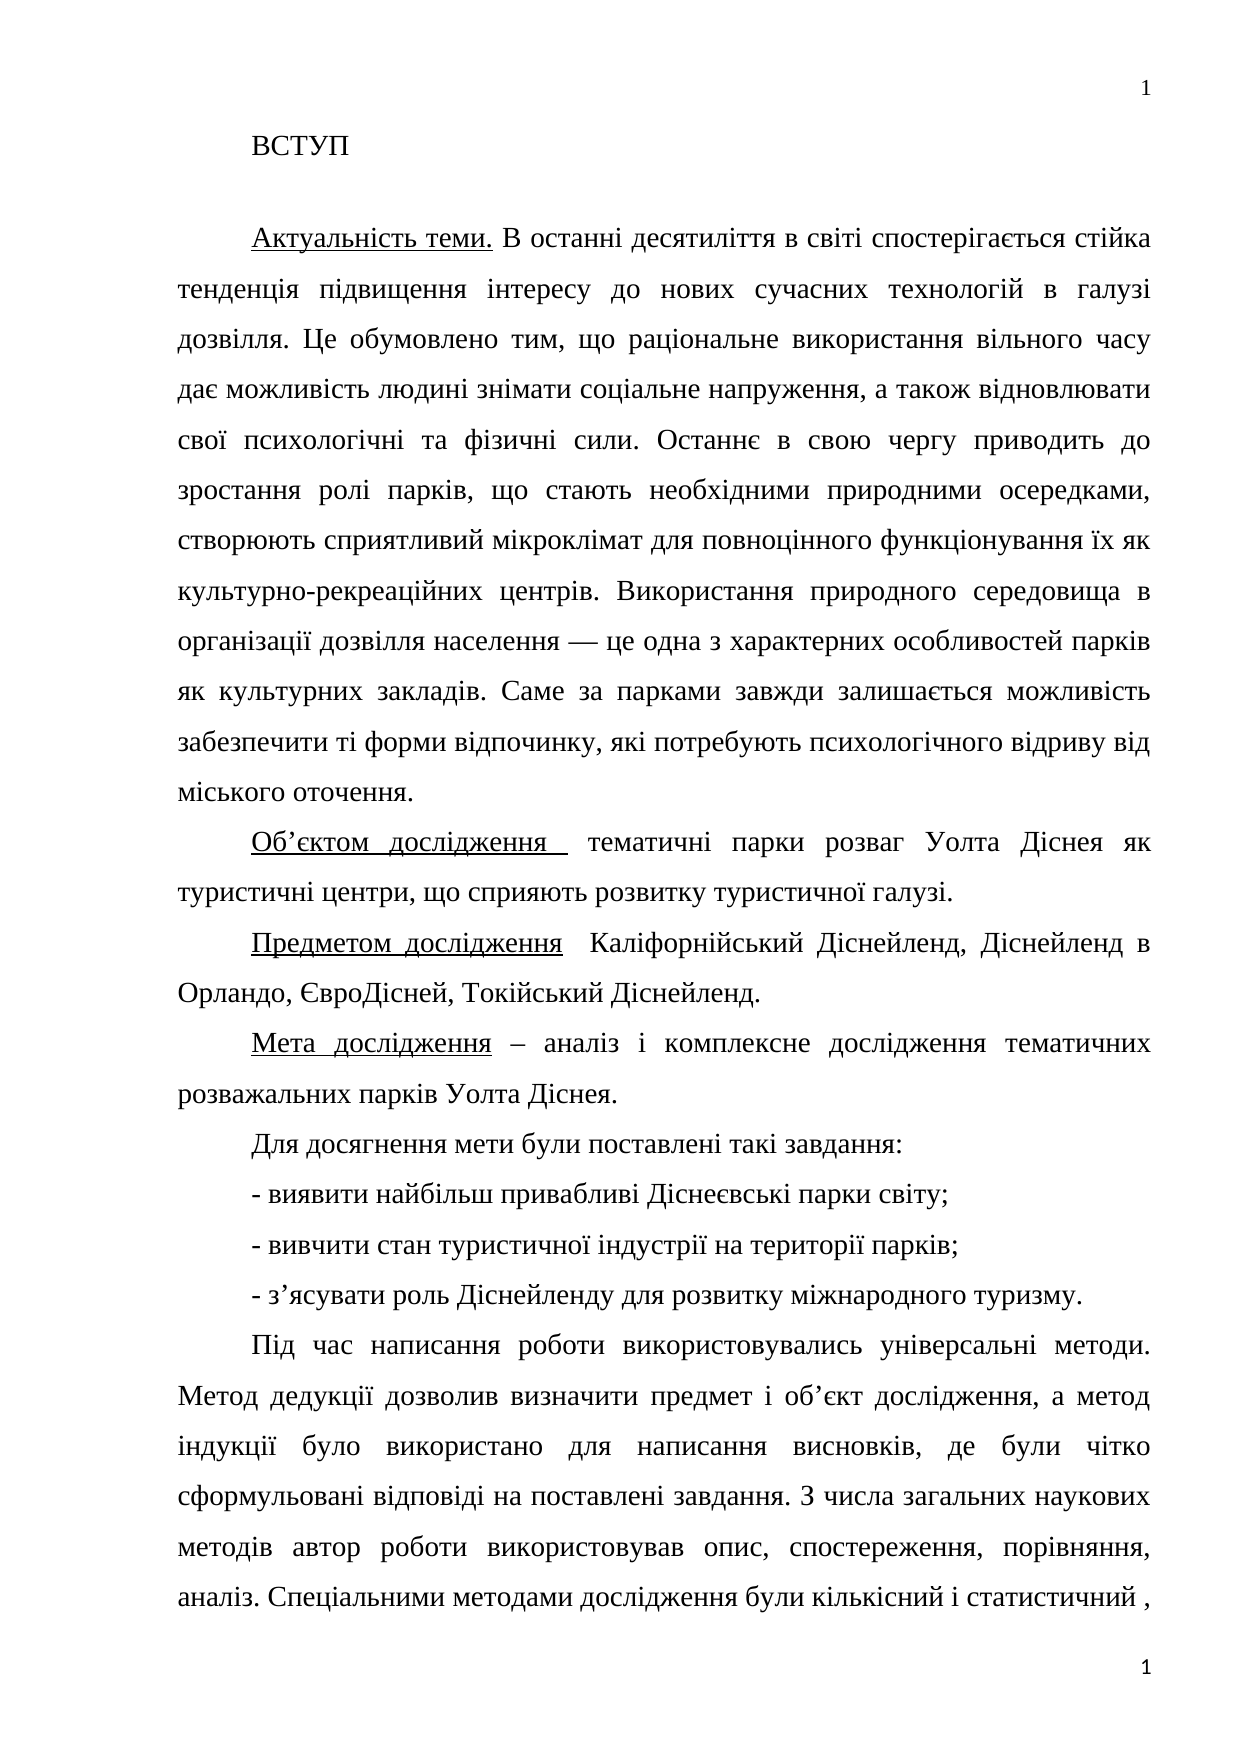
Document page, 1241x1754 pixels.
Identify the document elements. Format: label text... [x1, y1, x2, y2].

list Об’єктом дослідження тематичні парки розваг Уолта Діснея як туристичні центри, що сприяють розвитку туристичної галузі. [177, 824, 1152, 908]
text ВСТУП [177, 128, 1152, 162]
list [177, 1327, 1152, 1612]
list Предметом дослідження Каліфорнійський Діснейленд, Діснейленд в Орландо, ЄвроДісней, Токійський Діснейленд. [177, 925, 1152, 1009]
list - з’ясувати роль Діснейленду для розвитку міжнародного туризму. [177, 1277, 1152, 1311]
list Мета дослідження – аналіз і комплексне дослідження тематичних розважальних парків Уолта Діснея. [177, 1026, 1152, 1109]
list - виявити найбільш привабливі Діснеєвські парки світу; [177, 1176, 1152, 1210]
text Актуальність теми. В останні десятиліття в світі спостерігається стійка тенденція підвищення інтересу до нових сучасних технологій в галузі дозвілля. Це обумовлено тим, що раціональне використання вільного часу дає можливість людині знімати соціальне напруження, а також відновлювати свої психологічні та фізичні сили. Останнє в свою чергу приводить до зростання ролі парків, що стають необхідними природними осередками, створюють сприятливий мікроклімат для повноцінного функціонування їх як культурно-рекреаційних центрів. Використання природного середовища в організації дозвілля населення — це одна з характерних особливостей парків як культурних закладів. Саме за парками завжди залишається можливість забезпечити ті форми відпочинку, які потребують психологічного відриву від міського оточення. [177, 221, 1152, 807]
list Для досягнення мети були поставлені такі завдання: [177, 1126, 1152, 1160]
list - вивчити стан туристичної індустрії на території парків; [177, 1227, 1152, 1260]
